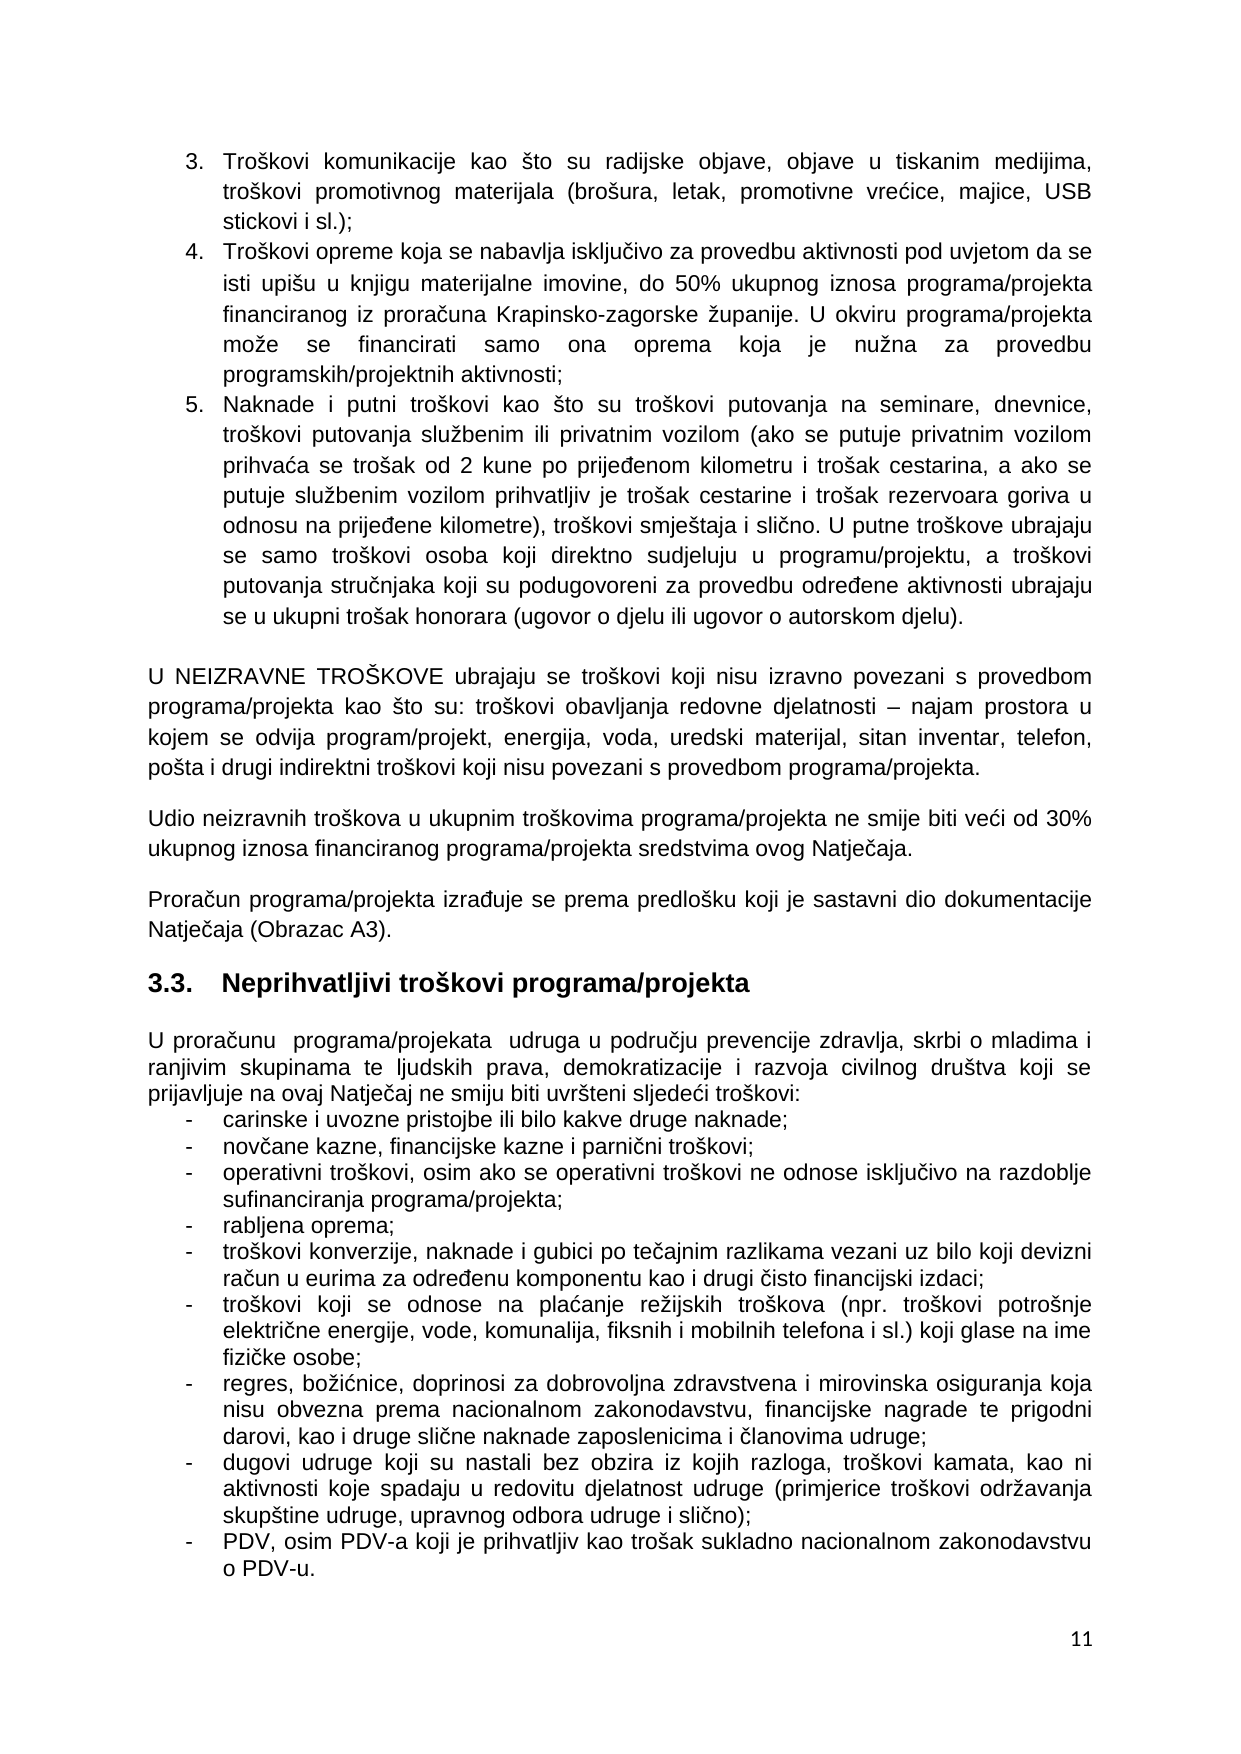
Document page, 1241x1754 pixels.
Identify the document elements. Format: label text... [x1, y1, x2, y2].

list regres, božićnice, doprinosi za dobrovoljna zdravstvena i mirovinska osiguranja koja nisu obvezna prema nacionalnom zakonodavstvu, financijske nagrade te prigodni darovi, kao i druge slične naknade zaposlenicima i članovima udruge; [185, 1370, 1093, 1449]
list Troškovi opreme koja se nabavlja isključivo za provedbu aktivnosti pod uvjetom da se isti upišu u knjigu materijalne imovine, do 50% ukupnog iznosa programa/projekta financiranog iz proračuna Krapinsko-zagorske županije. U okviru programa/projekta može se financirati samo ona oprema koja je nužna za provedbu programskih/projektnih aktivnosti; [185, 238, 1093, 387]
list novčane kazne, financijske kazne i parnični troškovi; [185, 1133, 1093, 1159]
list rabljena oprema; [185, 1212, 1093, 1238]
subtitle 3.3. Neprihvatljivi troškovi programa/projekta [148, 967, 1093, 998]
list Troškovi komunikacije kao što su radijske objave, objave u tiskanim medijima, troškovi promotivnog materijala (brošura, letak, promotivne vrećice, majice, USB stickovi i sl.); [185, 148, 1093, 234]
list carinske i uvozne pristojbe ili bilo kakve druge naknade; [185, 1106, 1093, 1133]
text U NEIZRAVNE TROŠKOVE ubrajaju se troškovi koji nisu izravno povezani s provedbom programa/projekta kao što su: troškovi obavljanja redovne djelatnosti – najam prostora u kojem se odvija program/projekt, energija, voda, uredski materijal, sitan inventar, telefon, pošta i drugi indirektni troškovi koji nisu povezani s provedbom programa/projekta. [148, 663, 1093, 780]
list operativni troškovi, osim ako se operativni troškovi ne odnose isključivo na razdoblje sufinanciranja programa/projekta; [185, 1159, 1093, 1212]
list PDV, osim PDV-a koji je prihvatljiv kao trošak sukladno nacionalnom zakonodavstvu o PDV-u. [185, 1528, 1093, 1581]
list Naknade i putni troškovi kao što su troškovi putovanja na seminare, dnevnice, troškovi putovanja službenim ili privatnim vozilom (ako se putuje privatnim vozilom prihvaća se trošak od 2 kune po prijeđenom kilometru i trošak cestarina, a ako se putuje službenim vozilom prihvatljiv je trošak cestarine i trošak rezervoara goriva u odnosu na prijeđene kilometre), troškovi smještaja i slično. U putne troškove ubrajaju se samo troškovi osoba koji direktno sudjeluju u programu/projektu, a troškovi putovanja stručnjaka koji su podugovoreni za provedbu određene aktivnosti ubrajaju se u ukupni trošak honorara (ugovor o djelu ili ugovor o autorskom djelu). [185, 391, 1093, 629]
list dugovi udruge koji su nastali bez obzira iz kojih razloga, troškovi kamata, kao ni aktivnosti koje spadaju u redovitu djelatnost udruge (primjerice troškovi održavanja skupštine udruge, upravnog odbora udruge i slično); [185, 1449, 1093, 1528]
text U proračunu programa/projekata udruga u području prevencije zdravlja, skrbi o mladima i ranjivim skupinama te ljudskih prava, demokratizacije i razvoja civilnog društva koji se prijavljuje na ovaj Natječaj ne smiju biti uvršteni sljedeći troškovi: [148, 1027, 1093, 1106]
list troškovi konverzije, naknade i gubici po tečajnim razlikama vezani uz bilo koji devizni račun u eurima za određenu komponentu kao i drugi čisto financijski izdaci; [185, 1238, 1093, 1291]
text Proračun programa/projekta izrađuje se prema predlošku koji je sastavni dio dokumentacije Natječaja (Obrazac A3). [148, 886, 1093, 943]
text Udio neizravnih troškova u ukupnim troškovima programa/projekta ne smije biti veći od 30% ukupnog iznosa financiranog programa/projekta sredstvima ovog Natječaja. [148, 805, 1093, 861]
list troškovi koji se odnose na plaćanje režijskih troškova (npr. troškovi potrošnje električne energije, vode, komunalija, fiksnih i mobilnih telefona i sl.) koji glase na ime fizičke osobe; [185, 1291, 1093, 1370]
